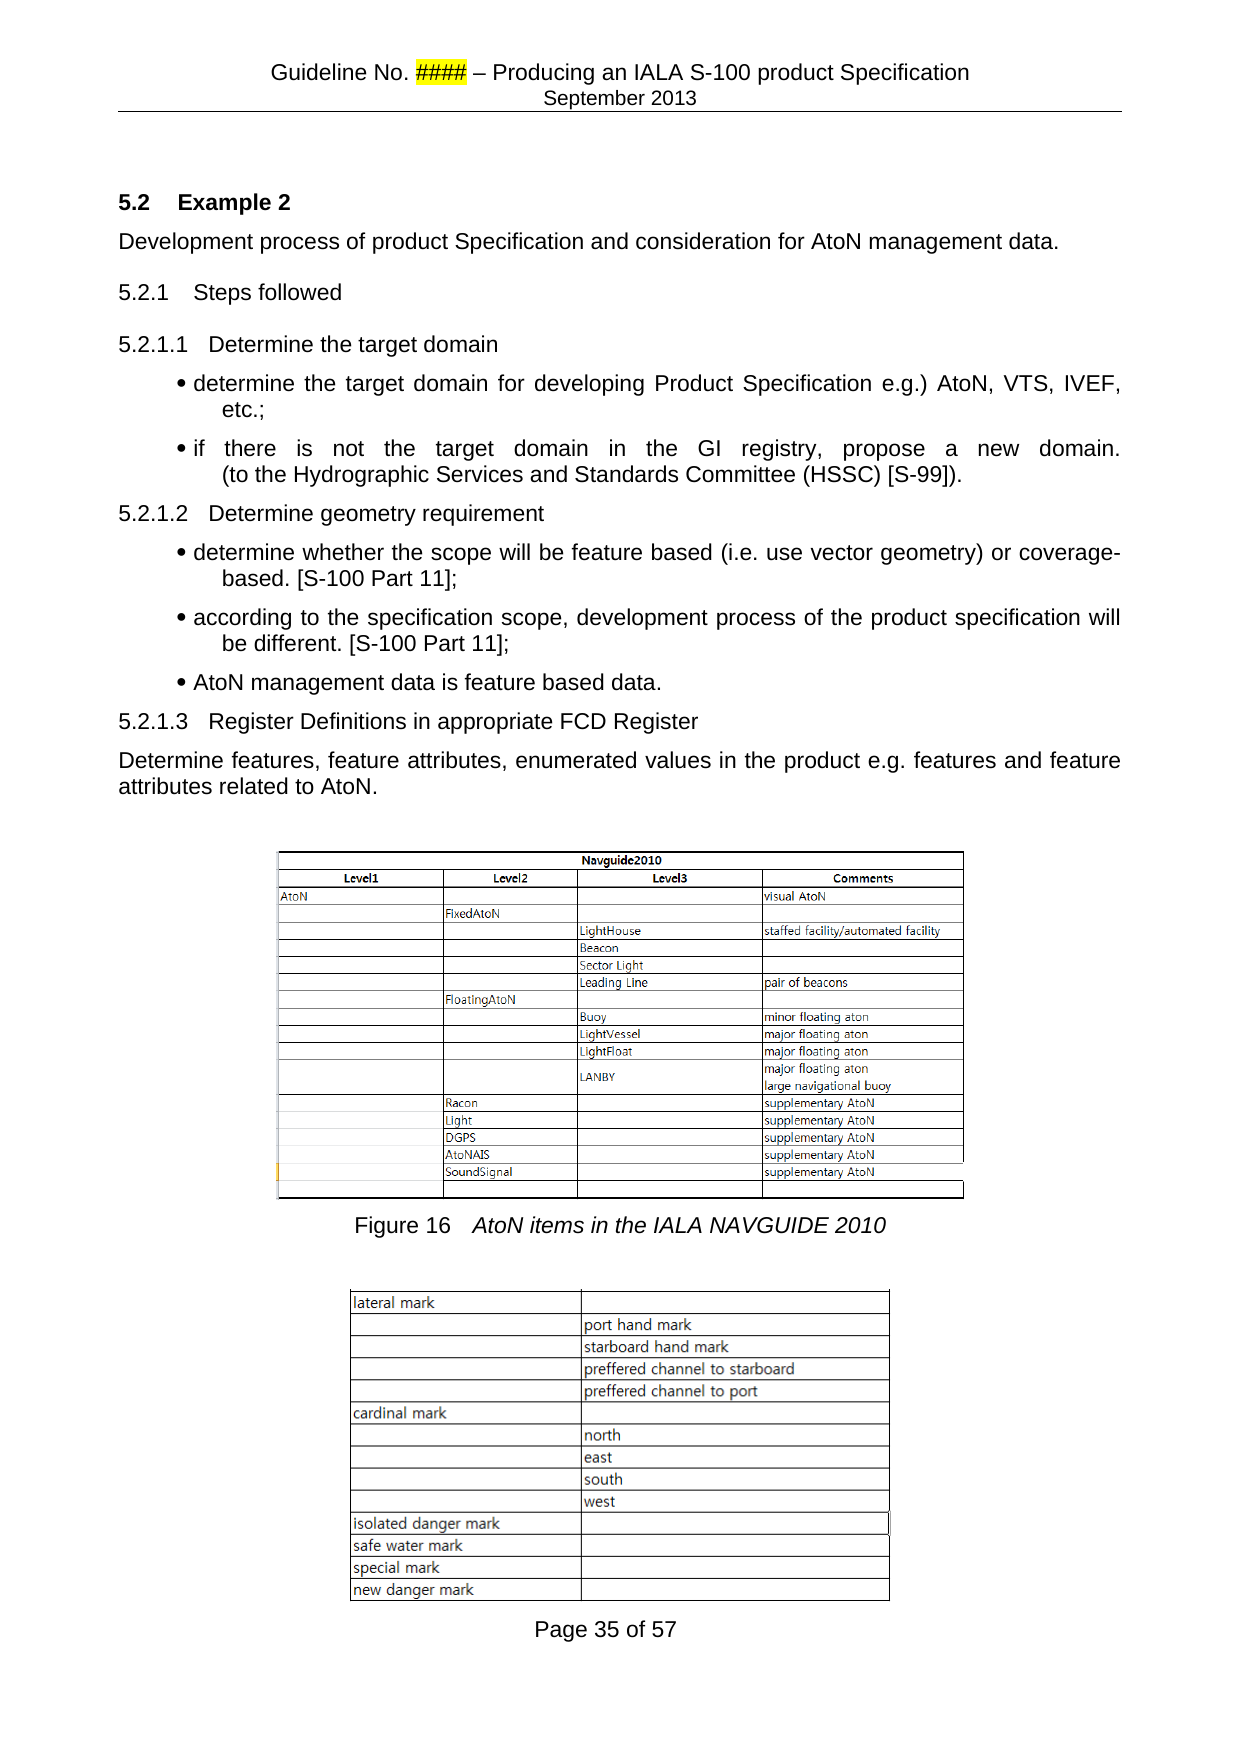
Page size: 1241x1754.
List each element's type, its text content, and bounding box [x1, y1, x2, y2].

subtitle Steps followed [118, 279, 1122, 306]
text Development process of product Specification and consideration for AtoN management data. [118, 228, 1122, 254]
subtitle Register Definitions in appropriate FCD Register [118, 708, 1122, 734]
picture [350, 1289, 891, 1602]
text determine whether the scope will be feature based (i.e. use vector geometry) or coverage-based. [S-100 Part 11]; [177, 539, 1122, 592]
subtitle Determine the target domain [118, 331, 1122, 357]
text AtoN management data is feature based data. [177, 669, 1122, 696]
subtitle Determine geometry requirement [118, 500, 1122, 526]
text AtoN items in the IALA NAVGUIDE 2010 [118, 1212, 1122, 1238]
text determine the target domain for developing Product Specification e.g.) AtoN, VTS, IVEF, etc.; [177, 369, 1122, 422]
picture [276, 851, 964, 1200]
text Determine features, feature attributes, enumerated values in the product e.g. features and feature attributes related to AtoN. [118, 747, 1122, 800]
text according to the specification scope, development process of the product specification will be different. [S-100 Part 11]; [177, 604, 1122, 657]
subtitle Example 2 [118, 189, 1122, 216]
text if there is not the target domain in the GI registry, propose a new domain. (to the Hydrographic Services and Standards Committee (HSSC) [S-99]). [177, 435, 1122, 487]
